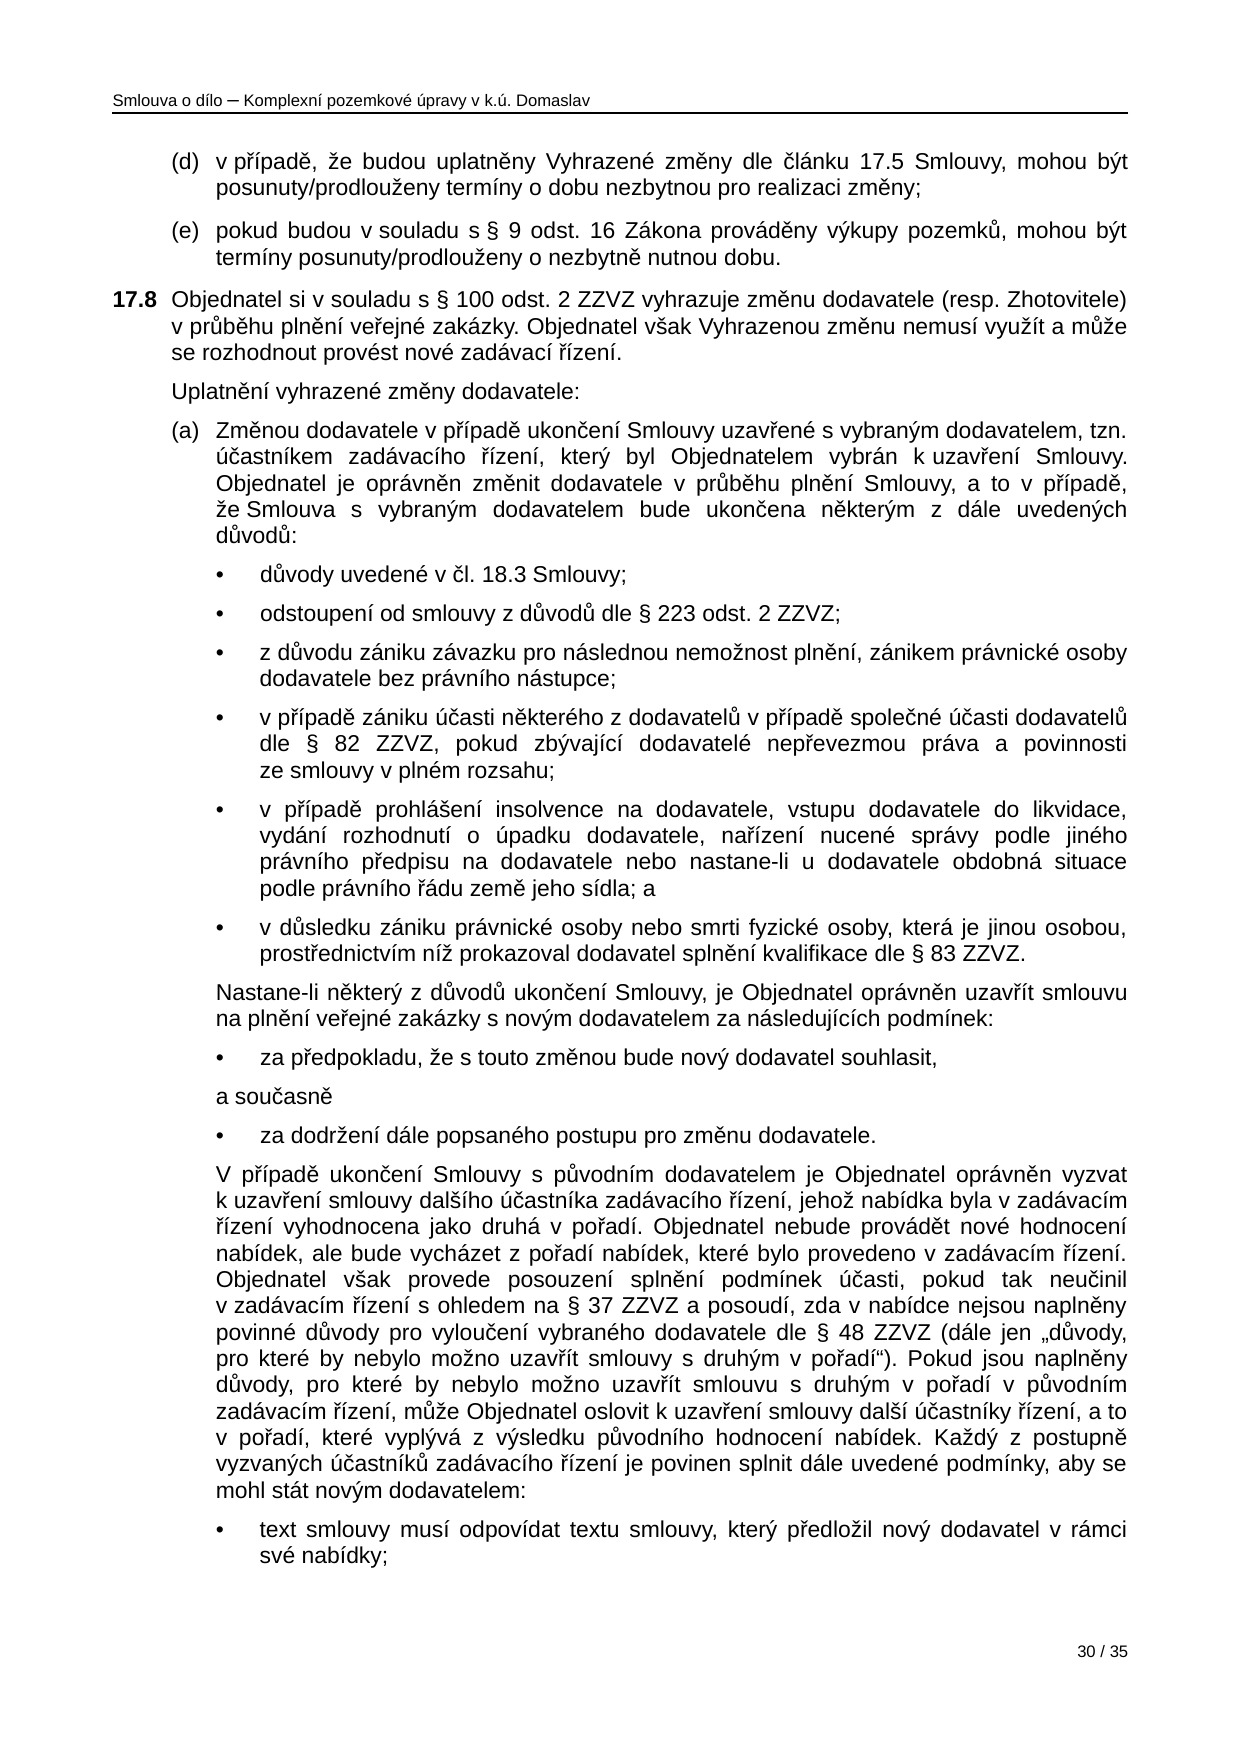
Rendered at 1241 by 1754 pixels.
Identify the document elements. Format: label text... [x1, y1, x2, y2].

text Nastane-li některý z důvodů ukončení Smlouvy, je Objednatel oprávněn uzavřít smlouvu na plnění veřejné zakázky s novým dodavatelem za následujících podmínek: [216, 979, 1128, 1031]
text • z důvodu zániku závazku pro následnou nemožnost plnění, zánikem právnické osoby dodavatele bez právního nástupce; [216, 639, 1128, 692]
list pokud budou v souladu s § 9 odst. 16 Zákona prováděny výkupy pozemků, mohou být termíny posunuty/prodlouženy o nezbytně nutnou dobu. [171, 217, 1128, 270]
list Změnou dodavatele v případě ukončení Smlouvy uzavřené s vybraným dodavatelem, tzn. účastníkem zadávacího řízení, který byl Objednatelem vybrán k uzavření Smlouvy. Objednatel je oprávněn změnit dodavatele v průběhu plnění Smlouvy, a to v případě, že Smlouva s vybraným dodavatelem bude ukončena některým z dále uvedených důvodů: [171, 417, 1128, 549]
text Objednatel si v souladu s § 100 odst. 2 ZZVZ vyhrazuje změnu dodavatele (resp. Zhotovitele) v průběhu plnění veřejné zakázky. Objednatel však Vyhrazenou změnu nemusí využít a může se rozhodnout provést nové zadávací řízení. [112, 286, 1128, 366]
text • za předpokladu, že s touto změnou bude nový dodavatel souhlasit, [216, 1044, 1128, 1070]
list Uplatnění vyhrazené změny dodavatele: [112, 378, 1128, 404]
text • důvody uvedené v čl. 18.3 Smlouvy; [216, 561, 1128, 587]
text • za dodržení dále popsaného postupu pro změnu dodavatele. [216, 1122, 1128, 1148]
text V případě ukončení Smlouvy s původním dodavatelem je Objednatel oprávněn vyzvat k uzavření smlouvy dalšího účastníka zadávacího řízení, jehož nabídka byla v zadávacím řízení vyhodnocena jako druhá v pořadí. Objednatel nebude provádět nové hodnocení nabídek, ale bude vycházet z pořadí nabídek, které bylo provedeno v zadávacím řízení. Objednatel však provede posouzení splnění podmínek účasti, pokud tak neučinil v zadávacím řízení s ohledem na § 37 ZZVZ a posoudí, zda v nabídce nejsou naplněny povinné důvody pro vyloučení vybraného dodavatele dle § 48 ZZVZ (dále jen „důvody, pro které by nebylo možno uzavřít smlouvy s druhým v pořadí“). Pokud jsou naplněny důvody, pro které by nebylo možno uzavřít smlouvu s druhým v pořadí v původním zadávacím řízení, může Objednatel oslovit k uzavření smlouvy další účastníky řízení, a to v pořadí, které vyplývá z výsledku původního hodnocení nabídek. Každý z postupně vyzvaných účastníků zadávacího řízení je povinen splnit dále uvedené podmínky, aby se mohl stát novým dodavatelem: [216, 1161, 1128, 1503]
text • v důsledku zániku právnické osoby nebo smrti fyzické osoby, která je jinou osobou, prostřednictvím níž prokazoval dodavatel splnění kvalifikace dle § 83 ZZVZ. [216, 913, 1128, 966]
text a současně [186, 1083, 1128, 1109]
list v případě, že budou uplatněny Vyhrazené změny dle článku 17.5 Smlouvy, mohou být posunuty/prodlouženy termíny o dobu nezbytnou pro realizaci změny; [171, 148, 1128, 200]
text • v případě zániku účasti některého z dodavatelů v případě společné účasti dodavatelů dle § 82 ZZVZ, pokud zbývající dodavatelé nepřevezmou práva a povinnosti ze smlouvy v plném rozsahu; [216, 704, 1128, 783]
text • odstoupení od smlouvy z důvodů dle § 223 odst. 2 ZZVZ; [216, 600, 1128, 626]
text • text smlouvy musí odpovídat textu smlouvy, který předložil nový dodavatel v rámci své nabídky; [216, 1516, 1128, 1568]
text • v případě prohlášení insolvence na dodavatele, vstupu dodavatele do likvidace, vydání rozhodnutí o úpadku dodavatele, nařízení nucené správy podle jiného právního předpisu na dodavatele nebo nastane-li u dodavatele obdobná situace podle právního řádu země jeho sídla; a [216, 796, 1128, 901]
